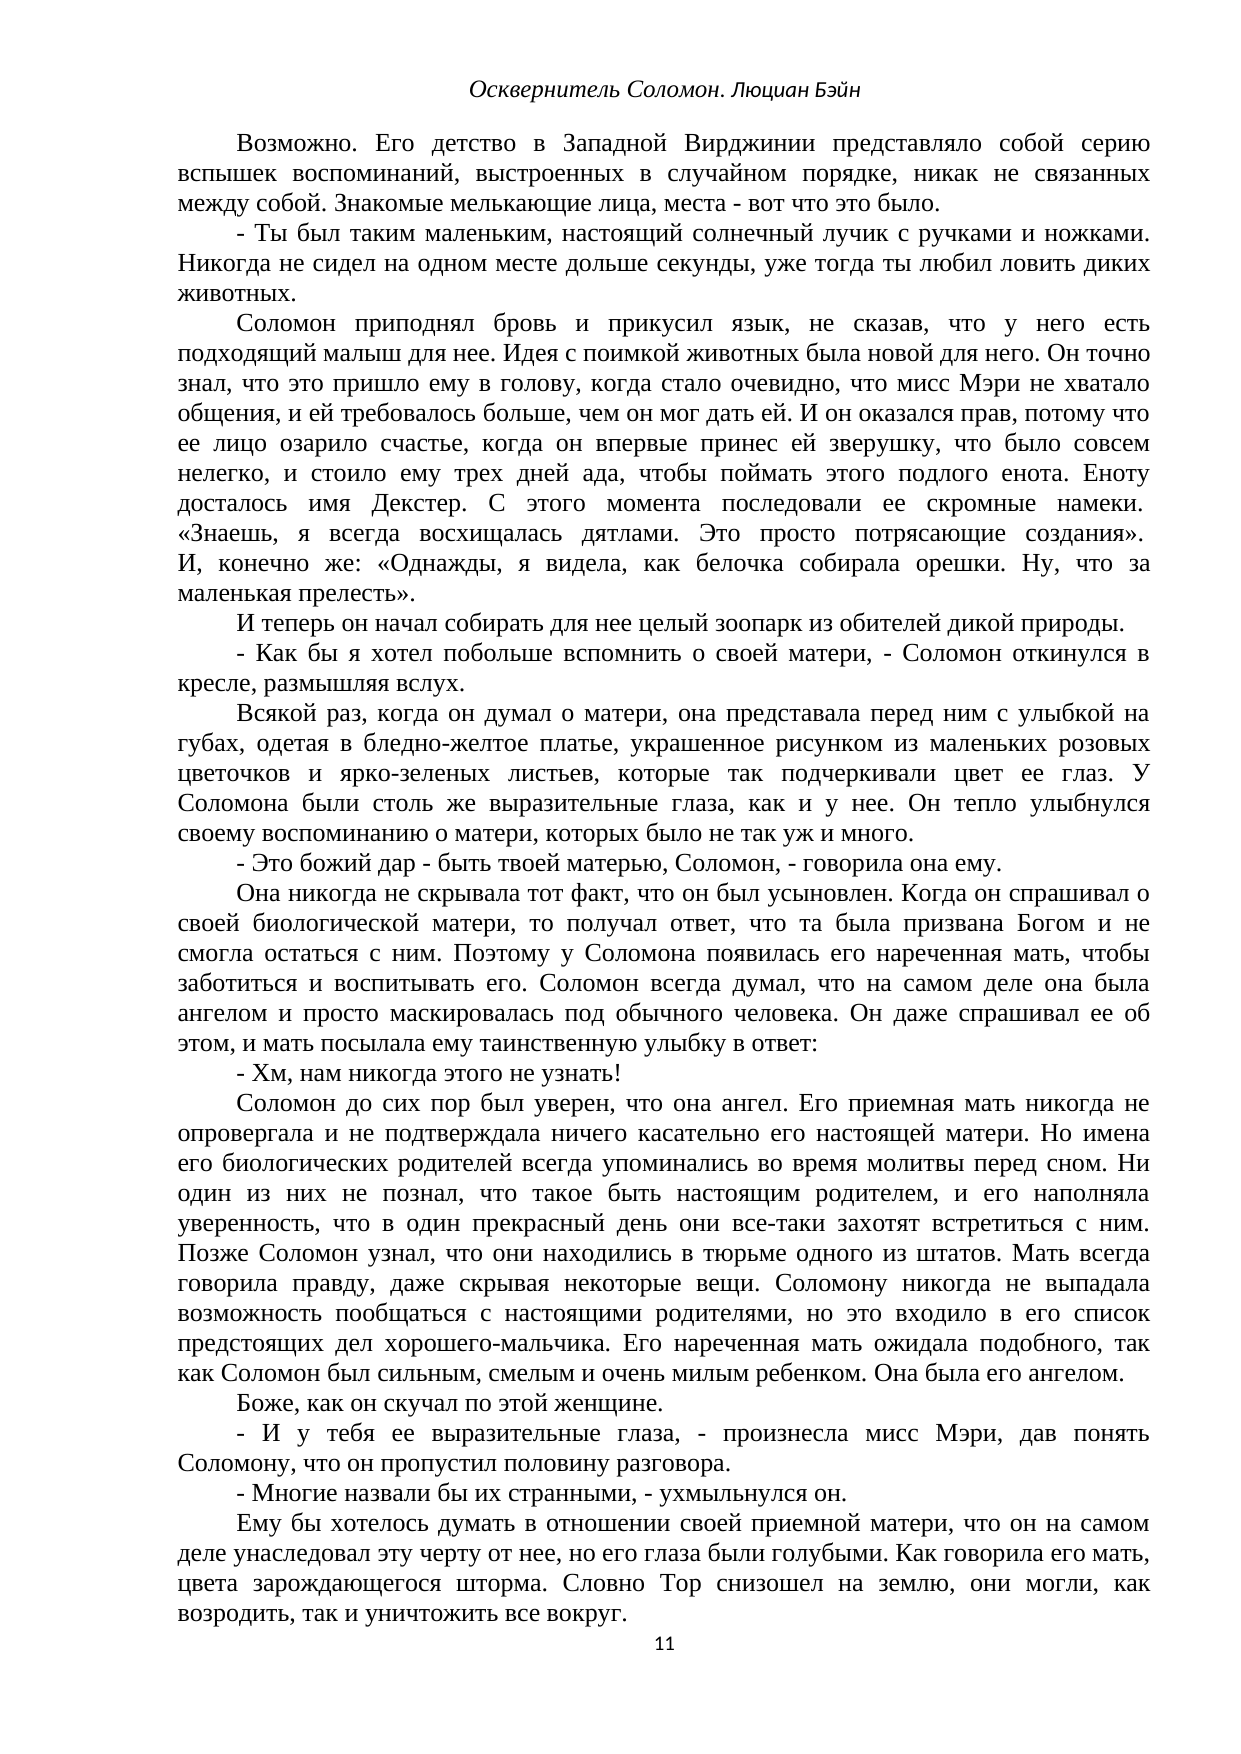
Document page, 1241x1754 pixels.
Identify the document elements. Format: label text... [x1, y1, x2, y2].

text Ему бы хотелось думать в отношении своей приемной матери, что он на самом деле унаследовал эту черту от нее, но его глаза были голубыми. Как говорила его мать, цвета зарождающегося шторма. Словно Тор снизошел на землю, они могли, как возродить, так и уничтожить все вокруг. [177, 1507, 1152, 1627]
text Возможно. Его детство в Западной Вирджинии представляло собой серию вспышек воспоминаний, выстроенных в случайном порядке, никак не связанных между собой. Знакомые мелькающие лица, места - вот что это было. [177, 127, 1152, 217]
text Соломон приподнял бровь и прикусил язык, не сказав, что у него есть подходящий малыш для нее. Идея с поимкой животных была новой для него. Он точно знал, что это пришло ему в голову, когда стало очевидно, что мисс Мэри не хватало общения, и ей требовалось больше, чем он мог дать ей. И он оказался прав, потому что ее лицо озарило счастье, когда он впервые принес ей зверушку, что было совсем нелегко, и стоило ему трех дней ада, чтобы поймать этого подлого енота. Еноту досталось имя Декстер. С этого момента последовали ее скромные намеки. «Знаешь, я всегда восхищалась дятлами. Это просто потрясающие создания». И, конечно же: «Однажды, я видела, как белочка собирала орешки. Ну, что за маленькая прелесть». [177, 307, 1152, 607]
text - Ты был таким маленьким, настоящий солнечный лучик с ручками и ножками. Никогда не сидел на одном месте дольше секунды, уже тогда ты любил ловить диких животных. [177, 217, 1152, 307]
text - Как бы я хотел побольше вспомнить о своей матери, - Соломон откинулся в кресле, размышляя вслух. [177, 637, 1152, 697]
text - Это божий дар - быть твоей матерью, Соломон, - говорила она ему. [177, 847, 1152, 877]
text И теперь он начал собирать для нее целый зоопарк из обителей дикой природы. [177, 607, 1152, 637]
text Соломон до сих пор был уверен, что она ангел. Его приемная мать никогда не опровергала и не подтверждала ничего касательно его настоящей матери. Но имена его биологических родителей всегда упоминались во время молитвы перед сном. Ни один из них не познал, что такое быть настоящим родителем, и его наполняла уверенность, что в один прекрасный день они все-таки захотят встретиться с ним. Позже Соломон узнал, что они находились в тюрьме одного из штатов. Мать всегда говорила правду, даже скрывая некоторые вещи. Соломону никогда не выпадала возможность пообщаться с настоящими родителями, но это входило в его список предстоящих дел хорошего-мальчика. Его нареченная мать ожидала подобного, так как Соломон был сильным, смелым и очень милым ребенком. Она была его ангелом. [177, 1087, 1152, 1387]
text Боже, как он скучал по этой женщине. [177, 1387, 1152, 1417]
text - Многие назвали бы их странными, - ухмыльнулся он. [177, 1477, 1152, 1507]
text - И у тебя ее выразительные глаза, - произнесла мисс Мэри, дав понять Соломону, что он пропустил половину разговора. [177, 1417, 1152, 1477]
text - Хм, нам никогда этого не узнать! [177, 1057, 1152, 1087]
text Она никогда не скрывала тот факт, что он был усыновлен. Когда он спрашивал о своей биологической матери, то получал ответ, что та была призвана Богом и не смогла остаться с ним. Поэтому у Соломона появилась его нареченная мать, чтобы заботиться и воспитывать его. Соломон всегда думал, что на самом деле она была ангелом и просто маскировалась под обычного человека. Он даже спрашивал ее об этом, и мать посылала ему таинственную улыбку в ответ: [177, 877, 1152, 1057]
text Всякой раз, когда он думал о матери, она представала перед ним с улыбкой на губах, одетая в бледно-желтое платье, украшенное рисунком из маленьких розовых цветочков и ярко-зеленых листьев, которые так подчеркивали цвет ее глаз. У Соломона были столь же выразительные глаза, как и у нее. Он тепло улыбнулся своему воспоминанию о матери, которых было не так уж и много. [177, 697, 1152, 847]
